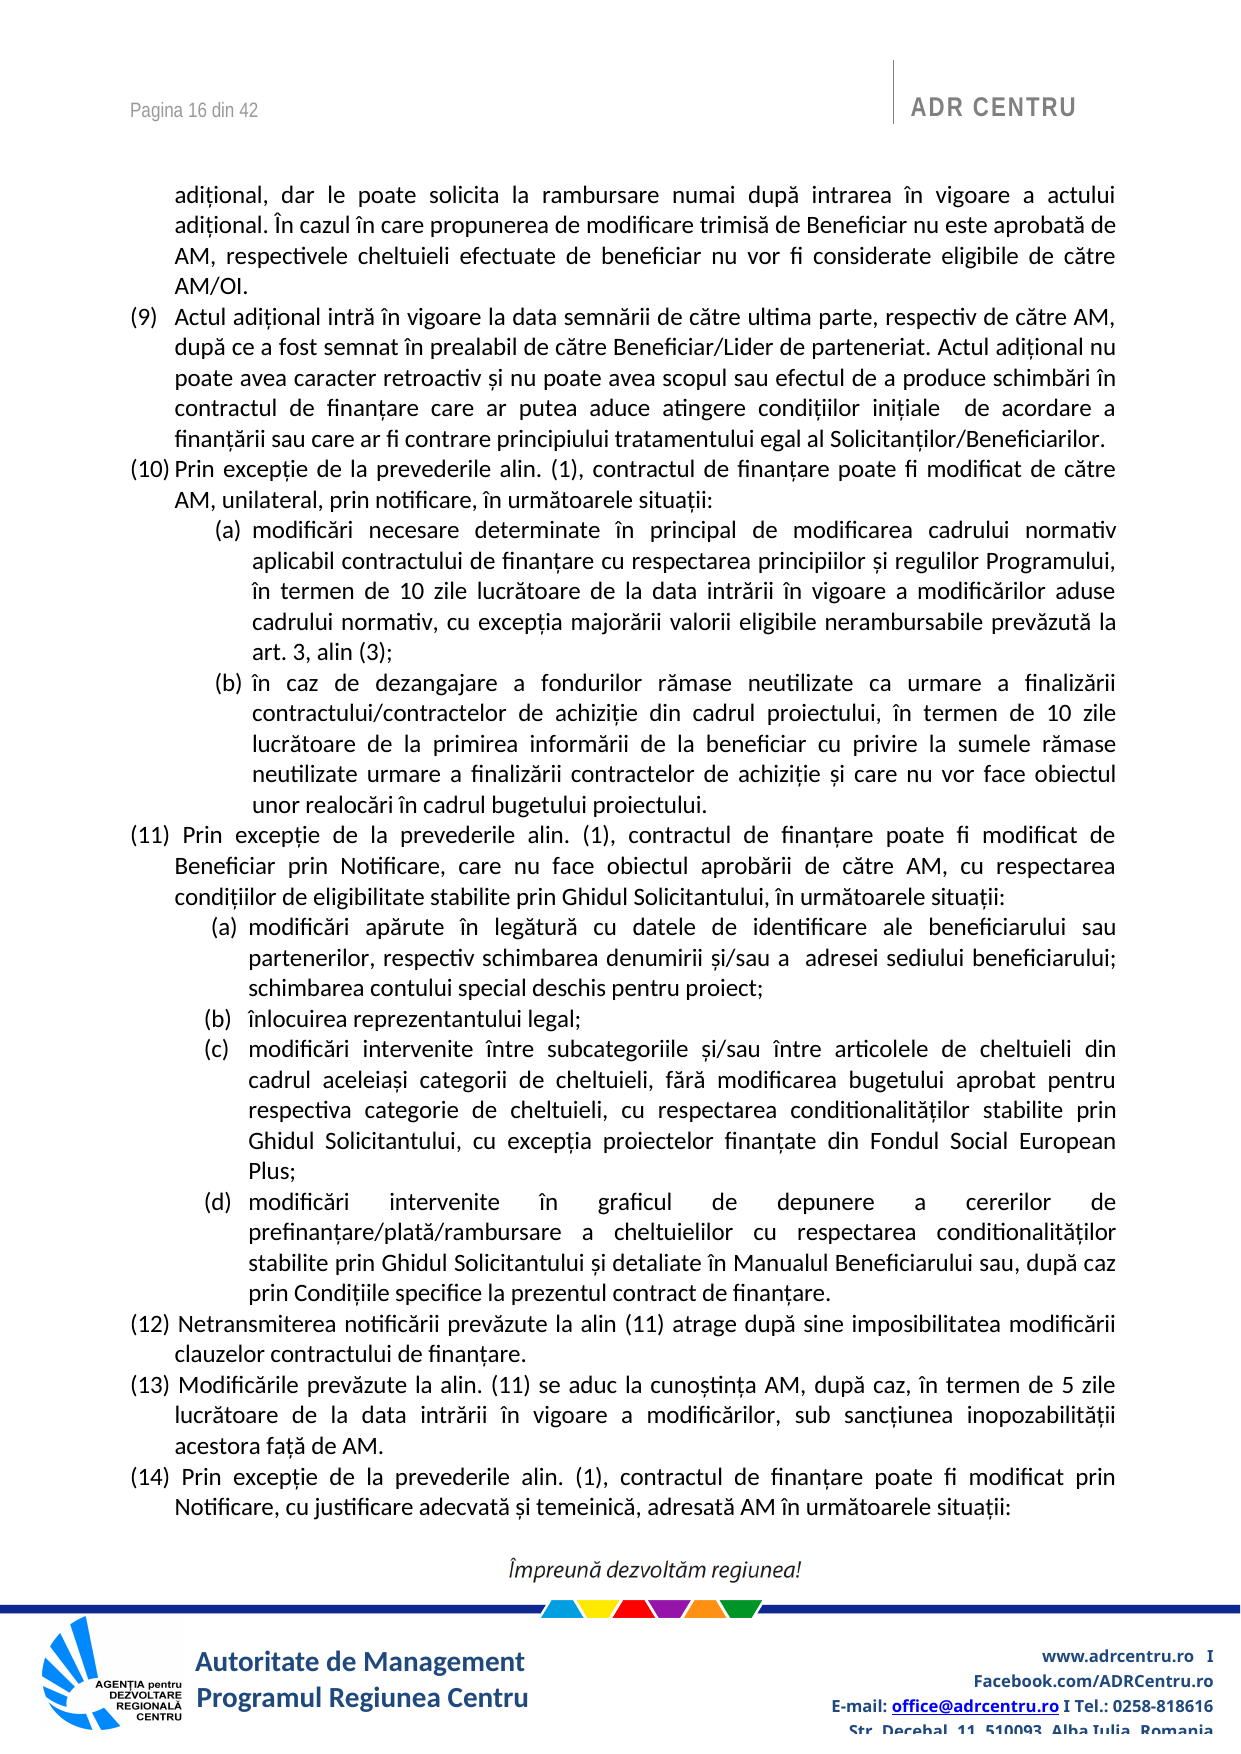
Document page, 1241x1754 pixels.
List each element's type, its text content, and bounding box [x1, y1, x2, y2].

picture [0, 1600, 550, 1730]
list înlocuirea reprezentantului legal; [204, 1003, 1117, 1033]
list Prin excepție de la prevederile alin. (1), contractul de finanțare poate fi modificat de către AM, unilateral, prin notificare, în următoarele situații: [130, 453, 1117, 514]
picture [574, 1600, 1241, 1618]
list în caz de dezangajare a fondurilor rămase neutilizate ca urmare a finalizării contractului/contractelor de achiziție din cadrul proiectului, în termen de 10 zile lucrătoare de la primirea informării de la beneficiar cu privire la sumele rămase neutilizate urmare a finalizării contractelor de achiziție și care nu vor face obiectul unor realocări în cadrul bugetului proiectului. [214, 667, 1117, 820]
text (13) Modificările prevăzute la alin. (11) se aduc la cunoștința AM, după caz, în termen de 5 zile lucrătoare de la data intrării în vigoare a modificărilor, sub sancțiunea inopozabilității acestora față de AM. [130, 1369, 1117, 1461]
list modificări intervenite între subcategoriile și/sau între articolele de cheltuieli din cadrul aceleiași categorii de cheltuieli, fără modificarea bugetului aprobat pentru respectiva categorie de cheltuieli, cu respectarea conditionalităților stabilite prin Ghidul Solicitantului, cu excepția proiectelor finanțate din Fondul Social European Plus; [204, 1033, 1117, 1186]
picture [495, 1556, 814, 1583]
text (14) Prin excepție de la prevederile alin. (1), contractul de finanțare poate fi modificat prin Notificare, cu justificare adecvată și temeinică, adresată AM în următoarele situații: [130, 1461, 1117, 1522]
list Actul adițional intră în vigoare la data semnării de către ultima parte, respectiv de către AM, după ce a fost semnat în prealabil de către Beneficiar/Lider de parteneriat. Actul adițional nu poate avea caracter retroactiv și nu poate avea scopul sau efectul de a produce schimbări în contractul de finanțare care ar putea aduce atingere condițiilor inițiale de acordare a finanțării sau care ar fi contrare principiului tratamentului egal al Solicitanților/Beneficiarilor. [130, 301, 1117, 453]
text (12) Netransmiterea notificării prevăzute la alin (11) atrage după sine imposibilitatea modificării clauzelor contractului de finanțare. [130, 1308, 1117, 1369]
list modificări apărute în legătură cu datele de identificare ale beneficiarului sau partenerilor, respectiv schimbarea denumirii și/sau a adresei sediului beneficiarului; schimbarea contului special deschis pentru proiect; [211, 911, 1117, 1003]
list modificări necesare determinate în principal de modificarea cadrului normativ aplicabil contractului de finanțare cu respectarea principiilor și regulilor Programului, în termen de 10 zile lucrătoare de la data intrării în vigoare a modificărilor aduse cadrului normativ, cu excepția majorării valorii eligibile nerambursabile prevăzută la art. 3, alin (3); [214, 514, 1117, 667]
list modificări intervenite în graficul de depunere a cererilor de prefinanțare/plată/rambursare a cheltuielilor cu respectarea conditionalităților stabilite prin Ghidul Solicitantului și detaliate în Manualul Beneficiarului sau, după caz prin Condițiile specifice la prezentul contract de finanțare. [204, 1186, 1117, 1308]
text (11) Prin excepție de la prevederile alin. (1), contractul de finanțare poate fi modificat de Beneficiar prin Notificare, care nu face obiectul aprobării de către AM, cu respectarea condițiilor de eligibilitate stabilite prin Ghidul Solicitantului, în următoarele situații: [130, 820, 1117, 911]
